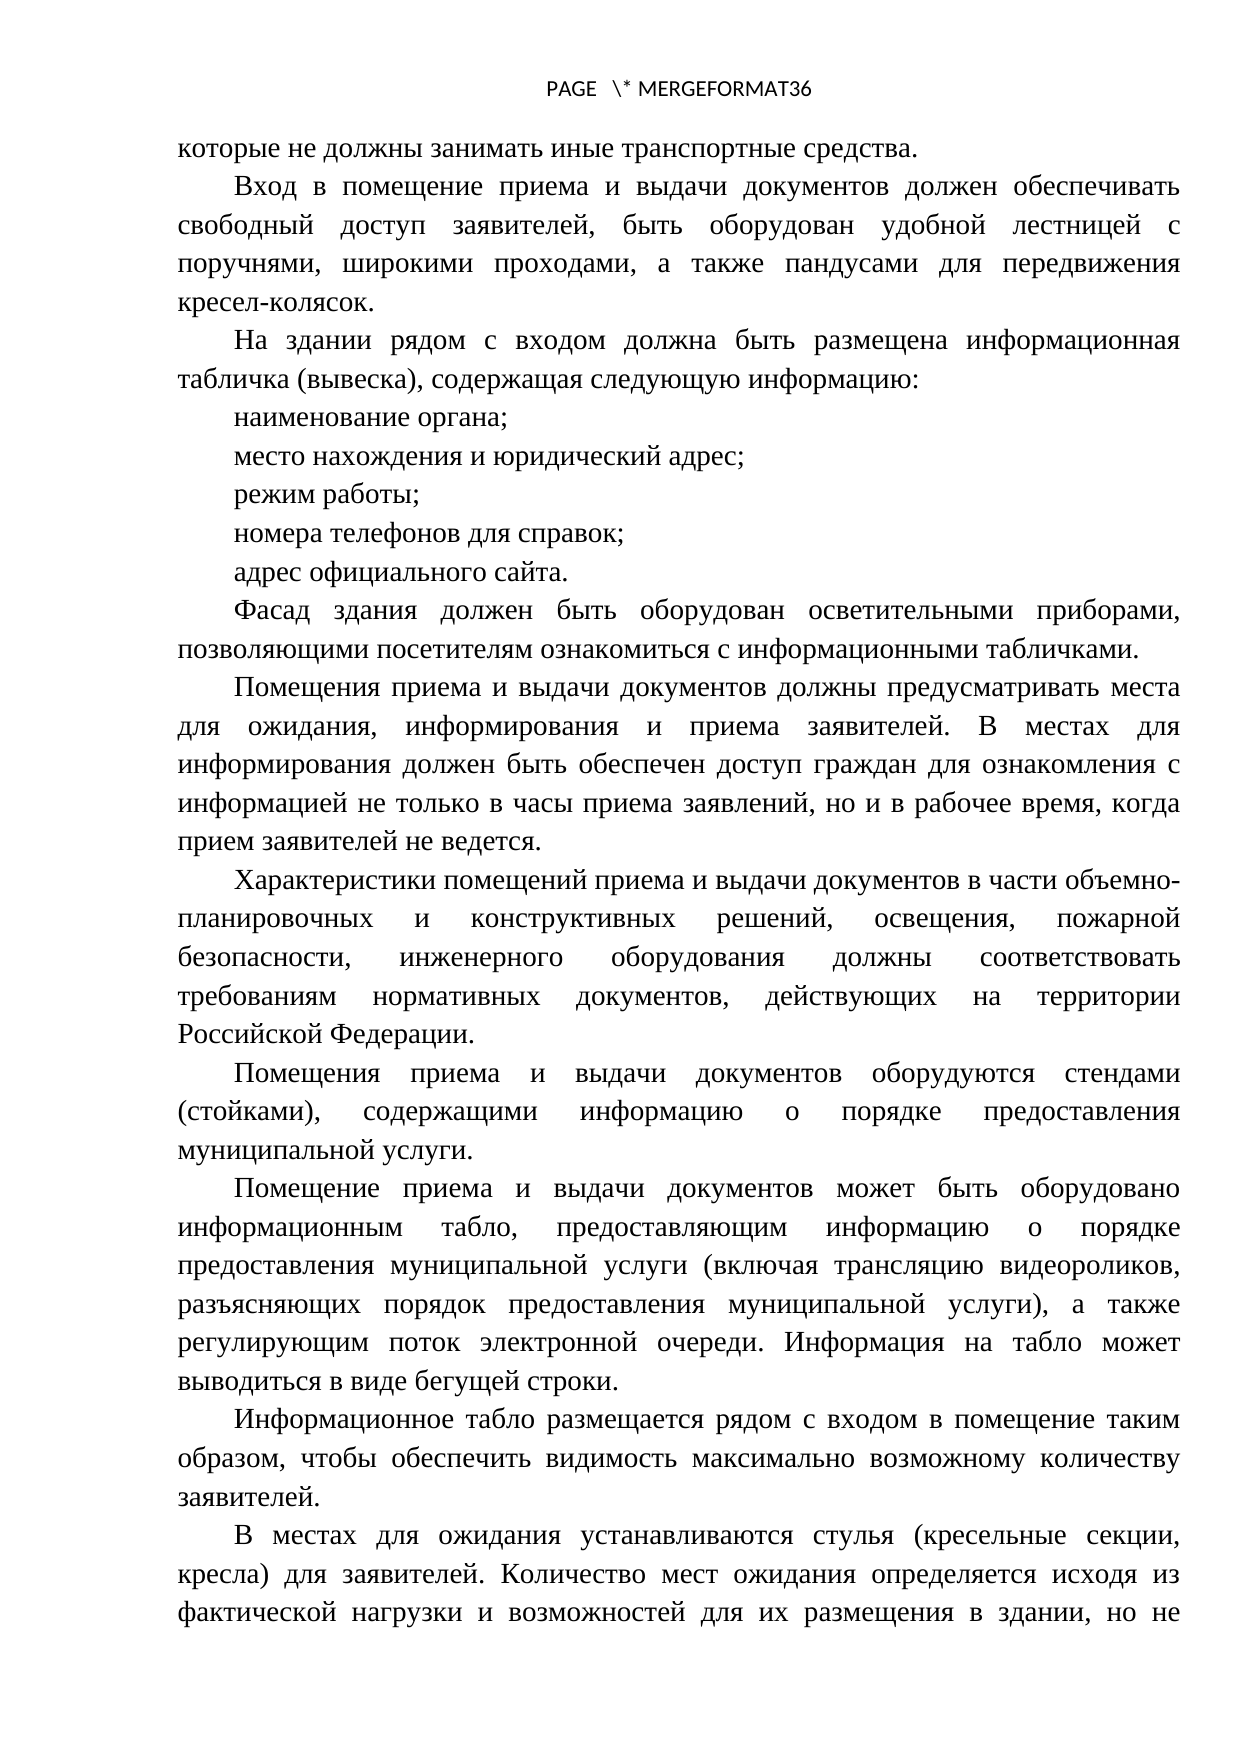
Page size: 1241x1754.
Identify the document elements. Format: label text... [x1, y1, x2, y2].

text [177, 130, 1181, 163]
text Фасад здания должен быть оборудован осветительными приборами, позволяющими посетителям ознакомиться с информационными табличками. [177, 592, 1181, 664]
text Помещение приема и выдачи документов может быть оборудовано информационным табло, предоставляющим информацию о порядке предоставления муниципальной услуги (включая трансляцию видеороликов, разъясняющих порядок предоставления муниципальной услуги), а также регулирующим поток электронной очереди. Информация на табло может выводиться в виде бегущей строки. [177, 1170, 1181, 1397]
text адрес официального сайта. [177, 554, 1181, 587]
text режим работы; [177, 477, 1181, 510]
text Характеристики помещений приема и выдачи документов в части объемно-планировочных и конструктивных решений, освещения, пожарной безопасности, инженерного оборудования должны соответствовать требованиям нормативных документов, действующих на территории Российской Федерации. [177, 862, 1181, 1050]
text Информационное табло размещается рядом с входом в помещение таким образом, чтобы обеспечить видимость максимально возможному количеству заявителей. [177, 1402, 1181, 1512]
text Вход в помещение приема и выдачи документов должен обеспечивать свободный доступ заявителей, быть оборудован удобной лестницей с поручнями, широкими проходами, а также пандусами для передвижения кресел-колясок. [177, 168, 1181, 317]
text место нахождения и юридический адрес; [177, 438, 1181, 472]
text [177, 1517, 1181, 1628]
text На здании рядом с входом должна быть размещена информационная табличка (вывеска), содержащая следующую информацию: [177, 322, 1181, 394]
text номера телефонов для справок; [177, 515, 1181, 549]
text Помещения приема и выдачи документов оборудуются стендами (стойками), содержащими информацию о порядке предоставления муниципальной услуги. [177, 1055, 1181, 1165]
text Помещения приема и выдачи документов должны предусматривать места для ожидания, информирования и приема заявителей. В местах для информирования должен быть обеспечен доступ граждан для ознакомления с информацией не только в часы приема заявлений, но и в рабочее время, когда прием заявителей не ведется. [177, 669, 1181, 857]
text наименование органа; [177, 399, 1181, 433]
